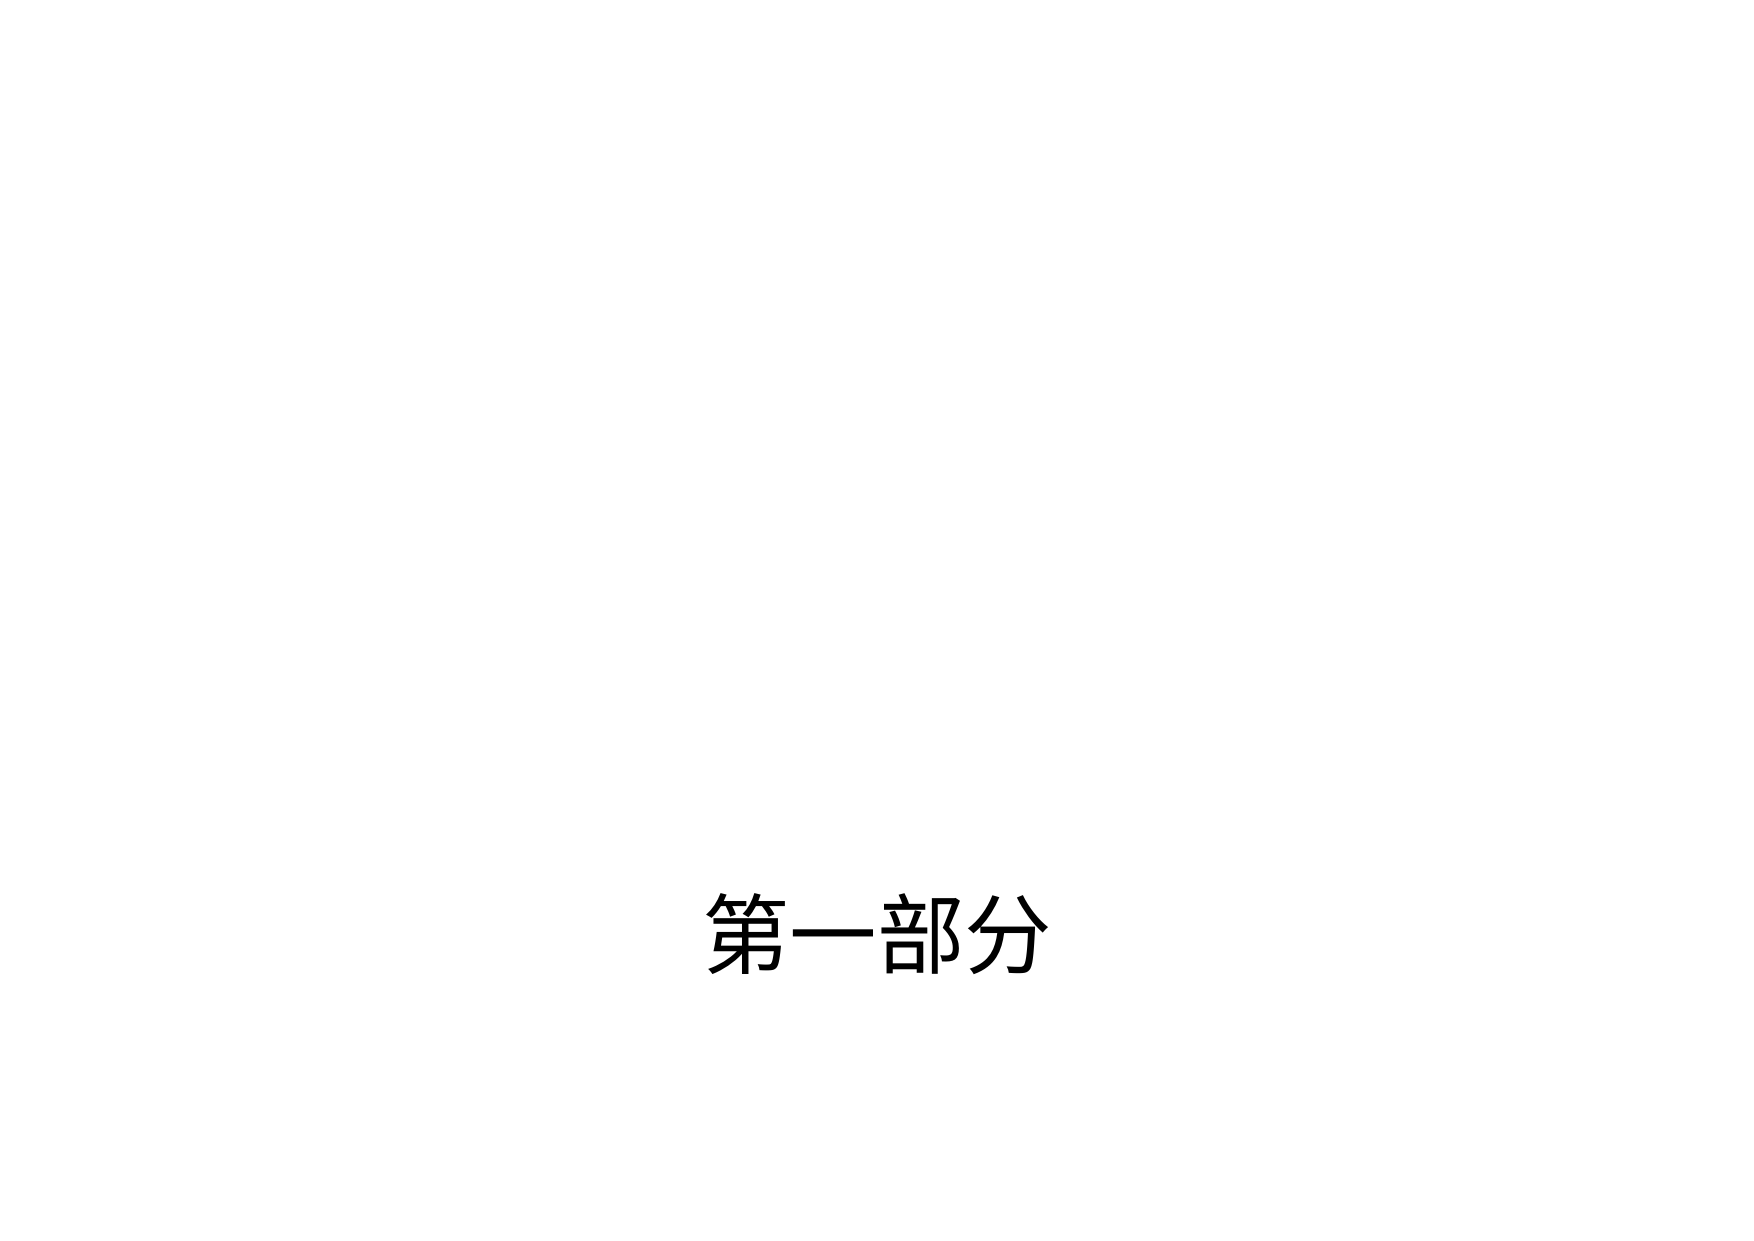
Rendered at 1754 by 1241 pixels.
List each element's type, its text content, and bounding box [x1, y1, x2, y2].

text 第一部分 [75, 864, 1679, 994]
